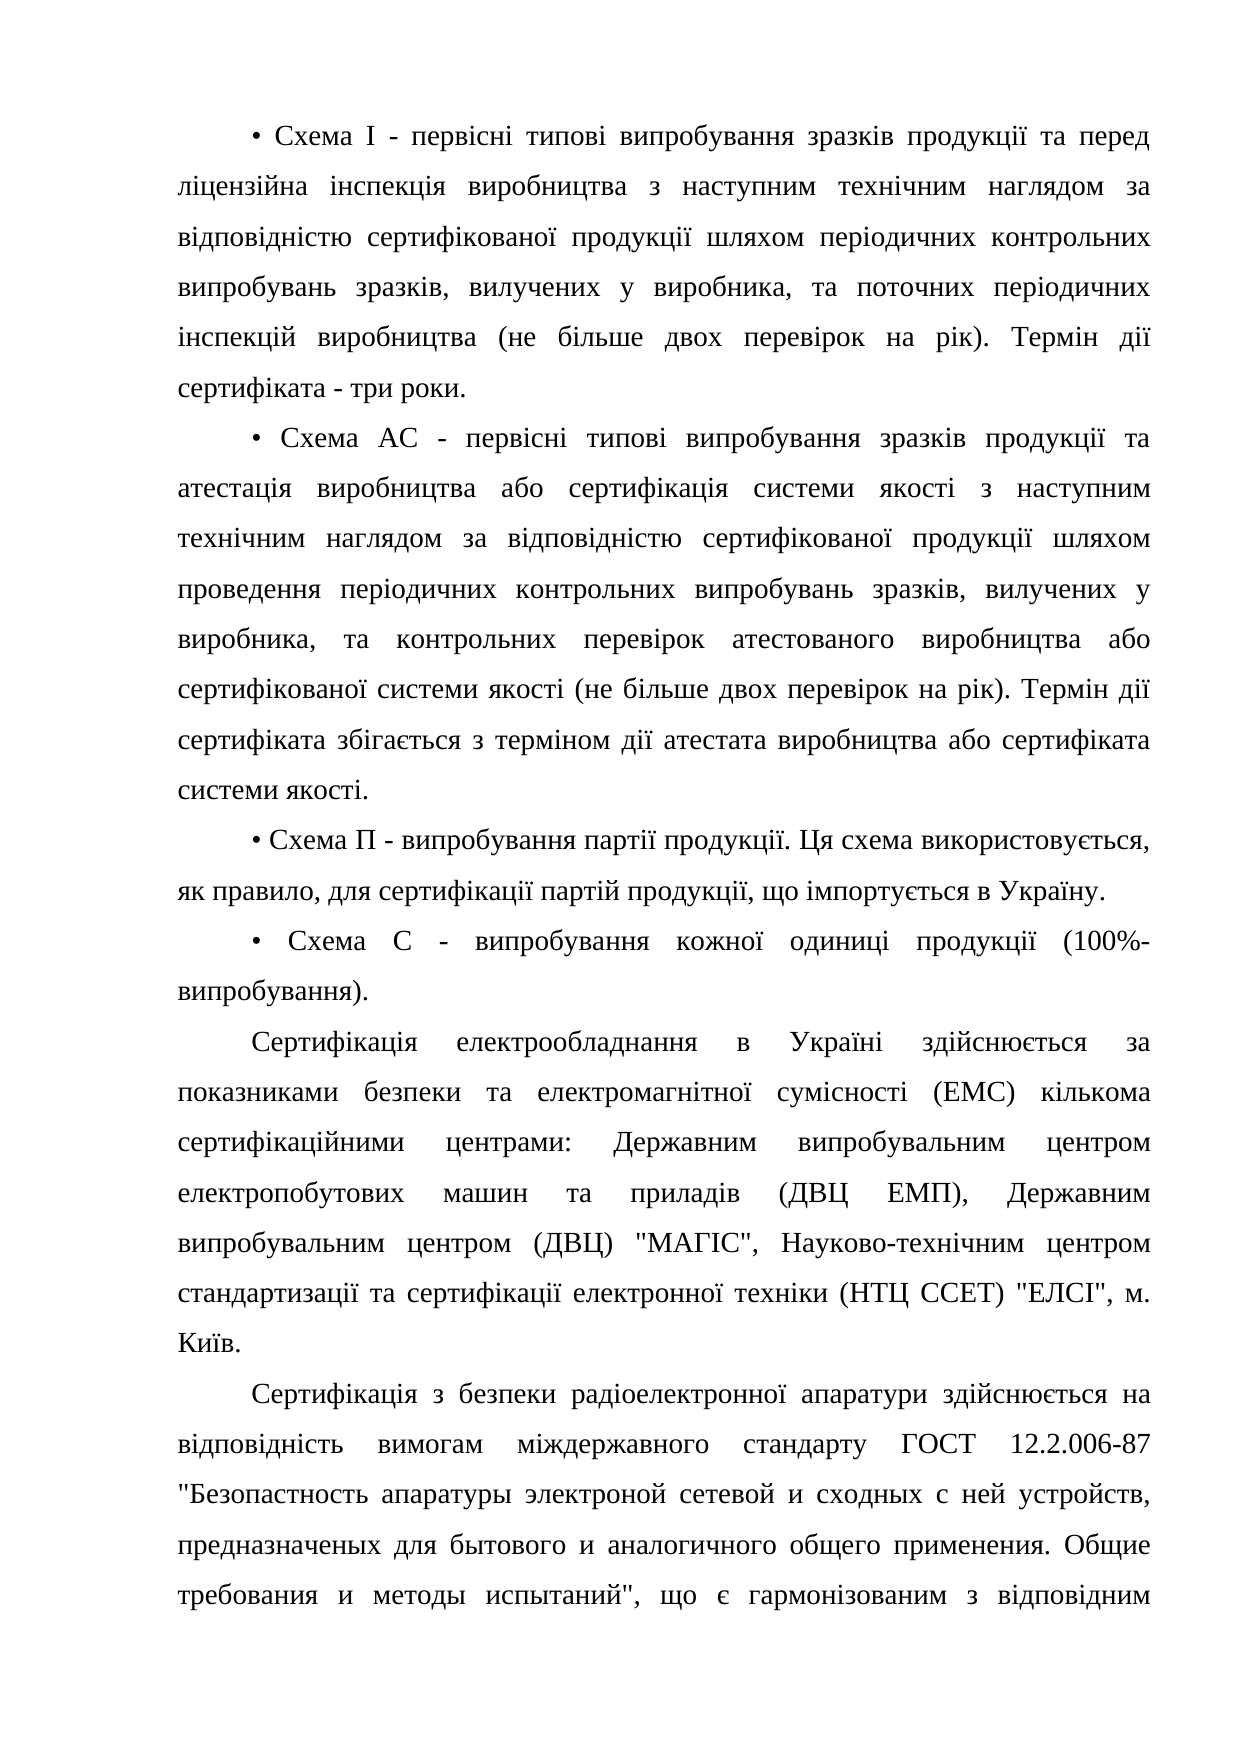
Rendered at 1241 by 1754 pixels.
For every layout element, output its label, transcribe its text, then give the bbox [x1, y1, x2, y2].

text • Схема АС - первісні типові випробування зразків продукції та атестація виробництва або сертифікація системи якості з наступним технічним наглядом за відповідністю сертифікованої продукції шляхом проведення періодичних контрольних випробувань зразків, вилучених у виробника, та контрольних перевірок атестованого виробництва або сертифікованої системи якості (не більше двох перевірок на рік). Термін дії сертифіката збігається з терміном дії атестата виробництва або сертифіката системи якості. [177, 420, 1152, 806]
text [177, 1376, 1152, 1611]
text • Схема І - первісні типові випробування зразків продукції та перед ліцензійна інспекція виробництва з наступним технічним наглядом за відповідністю сертифікованої продукції шляхом періодичних контрольних випробувань зразків, вилучених у виробника, та поточних періодичних інспекцій виробництва (не більше двох перевірок на рік). Термін дії сертифіката - три роки. [177, 118, 1152, 403]
text • Схема П - випробування партії продукції. Ця схема використовується, як правило, для сертифікації партій продукції, що імпортується в Україну. [177, 822, 1152, 906]
text • Схема С - випробування кожної одиниці продукції (100%-випробування). [177, 923, 1152, 1007]
text Сертифікація електрообладнання в Україні здійснюється за показниками безпеки та електромагнітної сумісності (ЕМС) кількома сертифікаційними центрами: Державним випробувальним центром електропобутових машин та приладів (ДВЦ ЕМП), Державним випробувальним центром (ДВЦ) "МАГІС", Науково-технічним центром стандартизації та сертифікації електронної техніки (НТЦ ССЕТ) "ЕЛСІ", м. Київ. [177, 1024, 1152, 1359]
